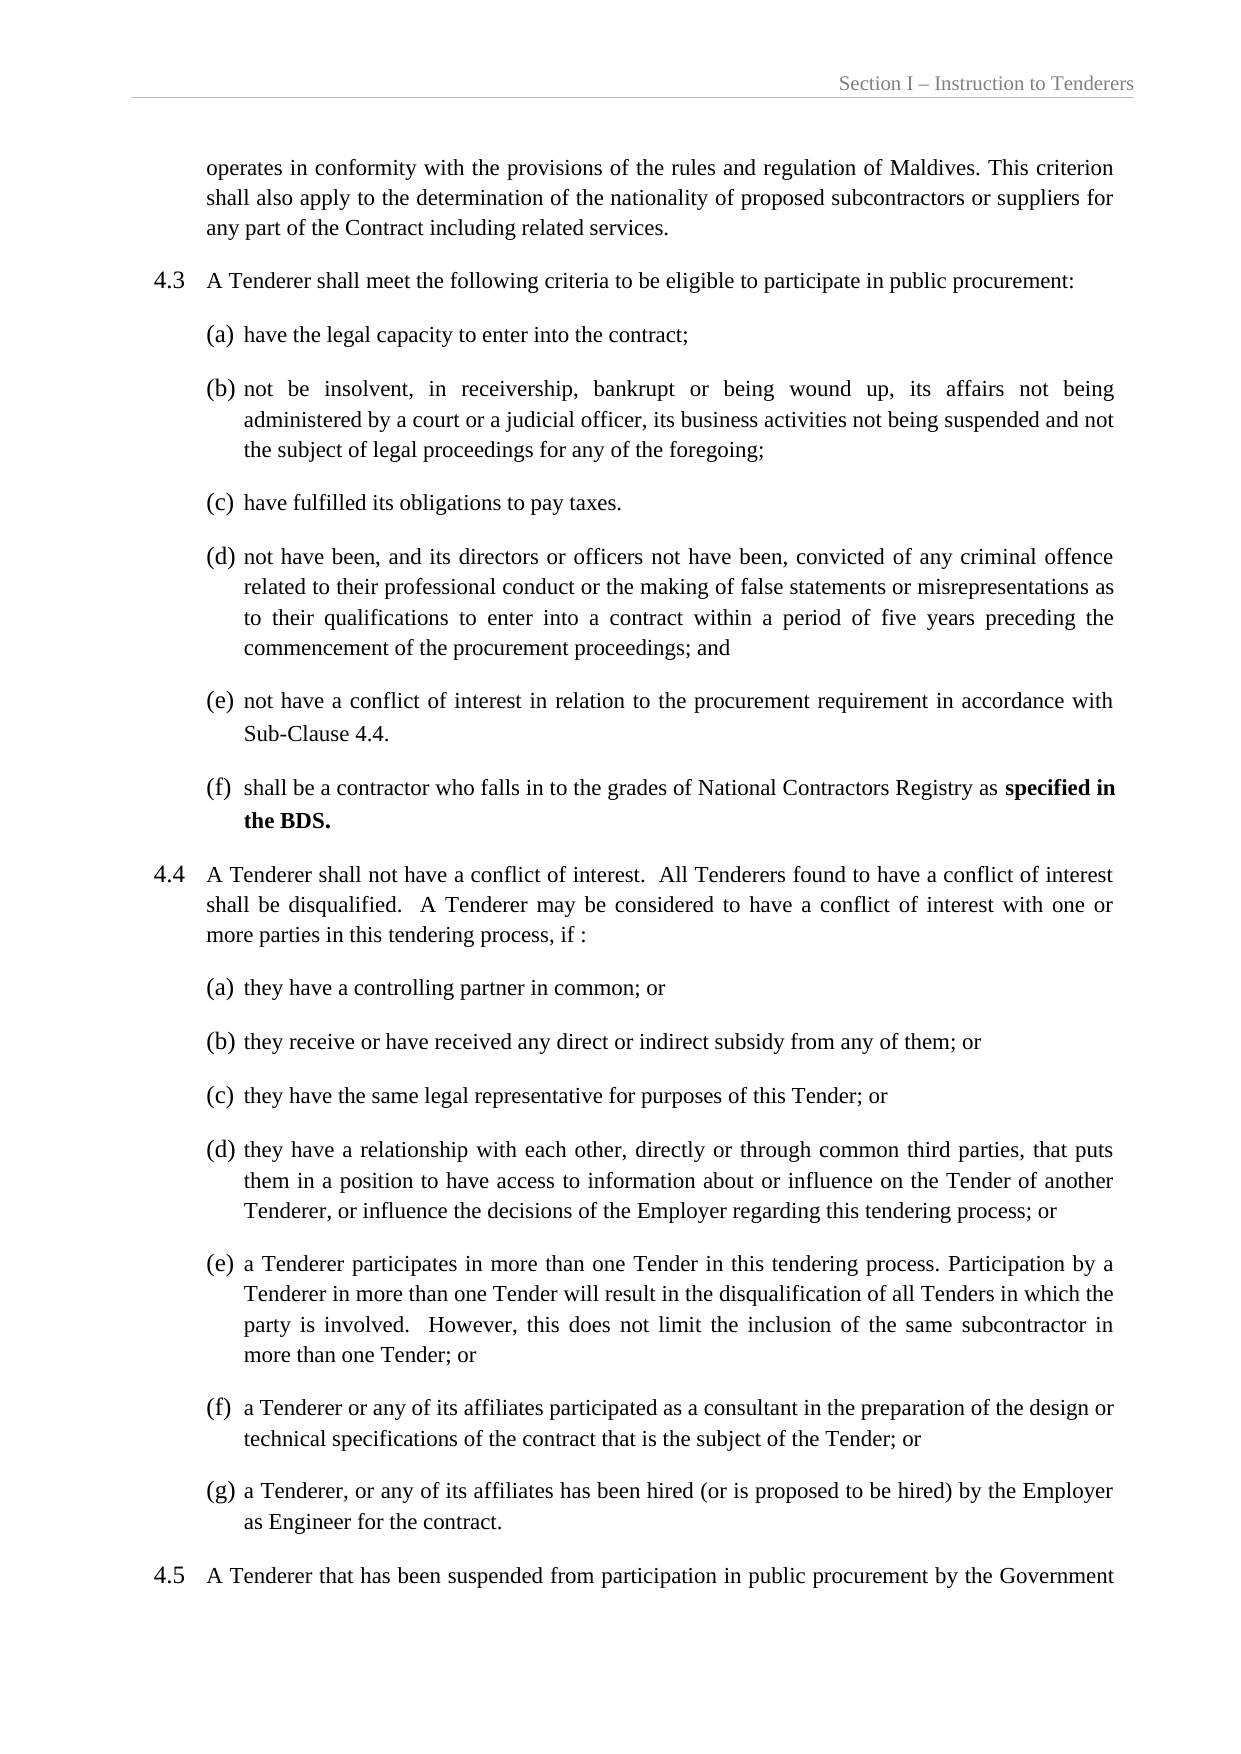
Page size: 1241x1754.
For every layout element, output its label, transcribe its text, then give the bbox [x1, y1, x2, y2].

table_cell A Tenderer shall meet the following criteria to be eligible to participate in public procurement: have the legal capacity to enter into the contract; not be insolvent, in receivership, bankrupt or being wound up, its affairs not being administered by a court or a judicial officer, its business activities not being suspended and not the subject of legal proceedings for any of the foregoing; have fulfilled its obligations to pay taxes. not have been, and its directors or officers not have been, convicted of any criminal offence related to their professional conduct or the making of false statements or misrepresentations as to their qualifications to enter into a contract within a period of five years preceding the commencement of the procurement proceedings; and not have a conflict of interest in relation to the procurement requirement in accordance with Sub-Clause 4.4. shall be a contractor who falls in to the grades of National Contractors Registry as specified in the BDS. [143, 265, 1127, 859]
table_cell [143, 154, 1127, 265]
table_cell A Tenderer shall not have a conflict of interest. All Tenderers found to have a conflict of interest shall be disqualified. A Tenderer may be considered to have a conflict of interest with one or more parties in this tendering process, if : they have a controlling partner in common; or they receive or have received any direct or indirect subsidy from any of them; or they have the same legal representative for purposes of this Tender; or they have a relationship with each other, directly or through common third parties, that puts them in a position to have access to information about or influence on the Tender of another Tenderer, or influence the decisions of the Employer regarding this tendering process; or a Tenderer participates in more than one Tender in this tendering process. Participation by a Tenderer in more than one Tender will result in the disqualification of all Tenders in which the party is involved. However, this does not limit the inclusion of the same subcontractor in more than one Tender; or a Tenderer or any of its affiliates participated as a consultant in the preparation of the design or technical specifications of the contract that is the subject of the Tender; or a Tenderer, or any of its affiliates has been hired (or is proposed to be hired) by the Employer as Engineer for the contract. [143, 859, 1127, 1560]
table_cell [143, 1560, 1127, 1588]
